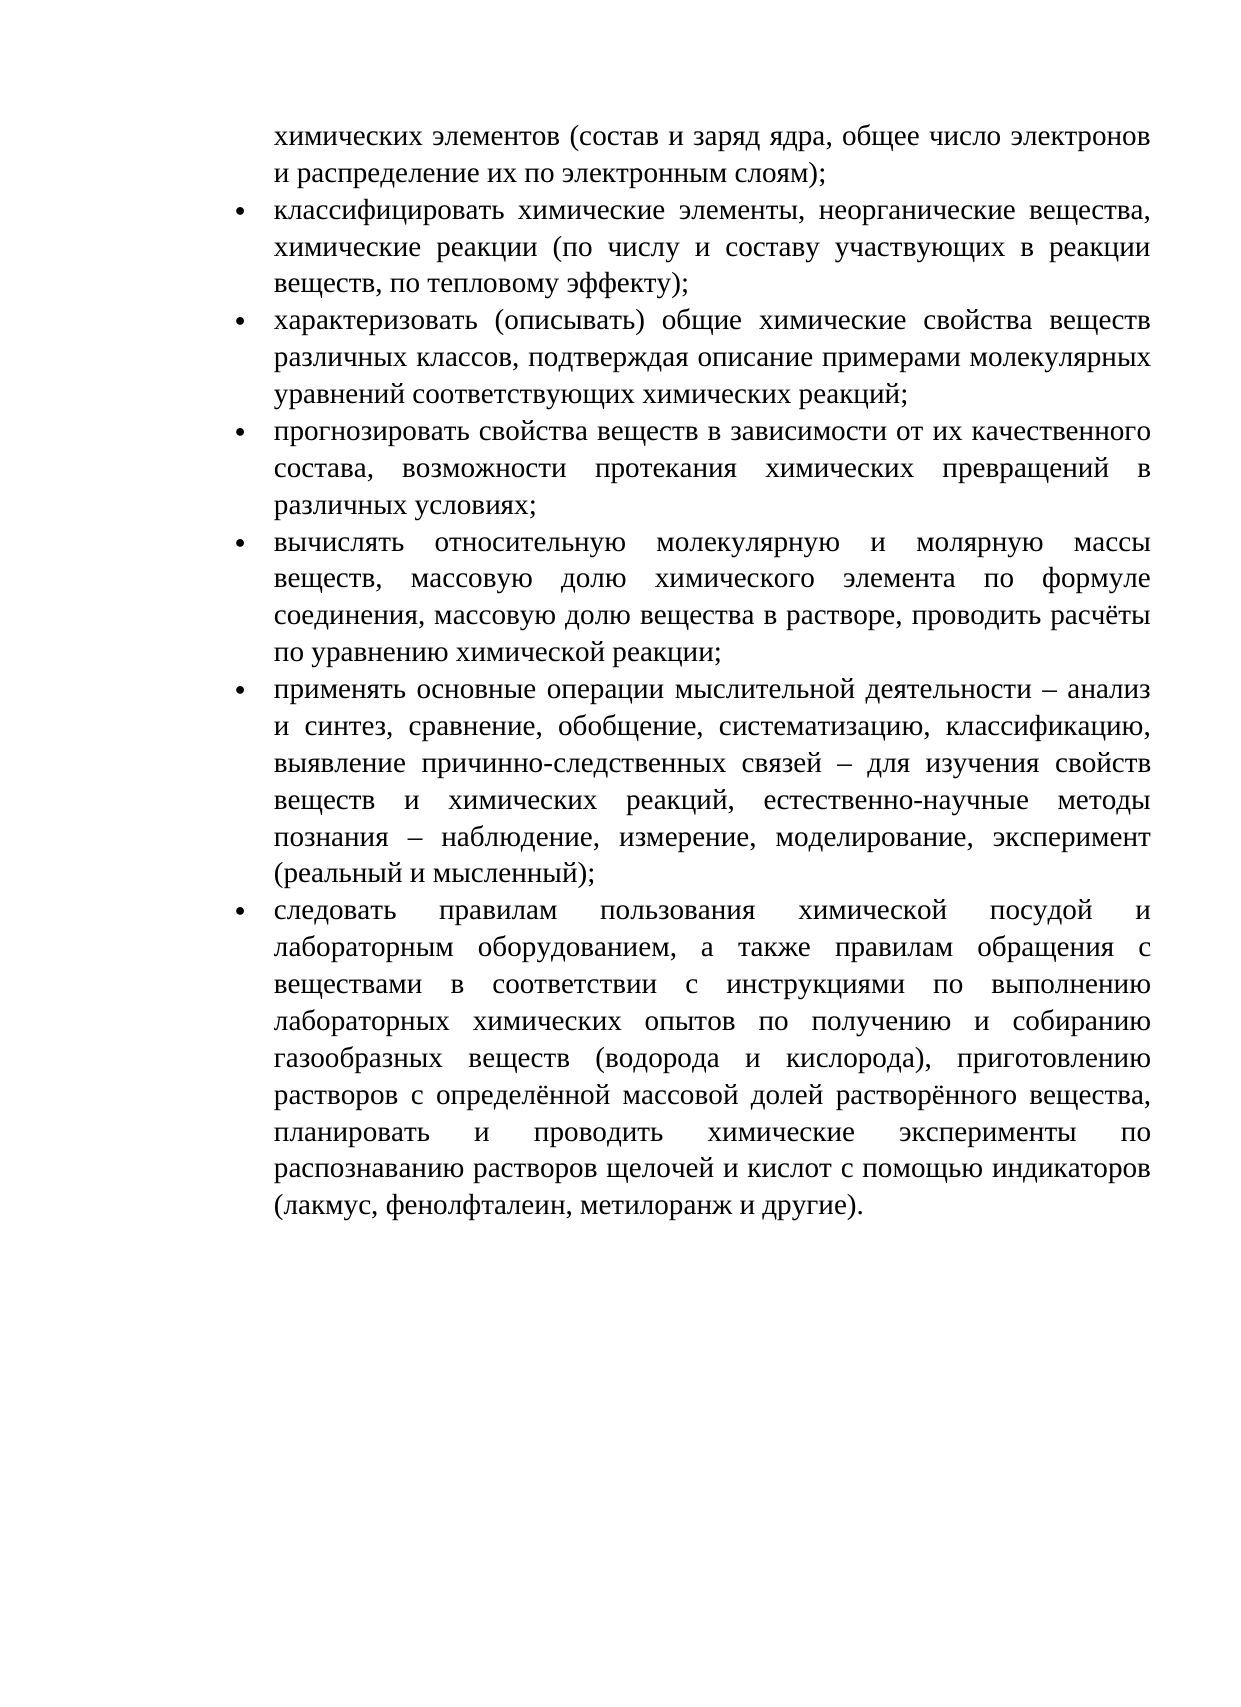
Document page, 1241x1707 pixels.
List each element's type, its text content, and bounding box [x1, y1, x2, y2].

list прогнозировать свойства веществ в зависимости от их качественного состава, возможности протекания химических превращений в различных условиях; [236, 413, 1152, 520]
list вычислять относительную молекулярную и молярную массы веществ, массовую долю химического элемента по формуле соединения, массовую долю вещества в растворе, проводить расчёты по уравнению химической реакции; [236, 524, 1152, 668]
list следовать правилам пользования химической посудой и лабораторным оборудованием, а также правилам обращения с веществами в соответствии с инструкциями по выполнению лабораторных химических опытов по получению и собиранию газообразных веществ (водорода и кислорода), приготовлению растворов с определённой массовой долей растворённого вещества, планировать и проводить химические эксперименты по распознаванию растворов щелочей и кислот с помощью индикаторов (лакмус, фенолфталеин, метилоранж и другие). [236, 892, 1152, 1221]
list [236, 118, 1152, 188]
list характеризовать (описывать) общие химические свойства веществ различных классов, подтверждая описание примерами молекулярных уравнений соответствующих химических реакций; [236, 302, 1152, 410]
list применять основные операции мыслительной деятельности – анализ и синтез, сравнение, обобщение, систематизацию, классификацию, выявление причинно-­следственных связей – для изучения свойств веществ и химических реакций, естественно-научные методы познания – наблюдение, измерение, моделирование, эксперимент (реальный и мысленный); [236, 671, 1152, 889]
list классифицировать химические элементы, неорганические вещества, химические реакции (по числу и составу участвующих в реакции веществ, по тепловому эффекту); [236, 192, 1152, 299]
